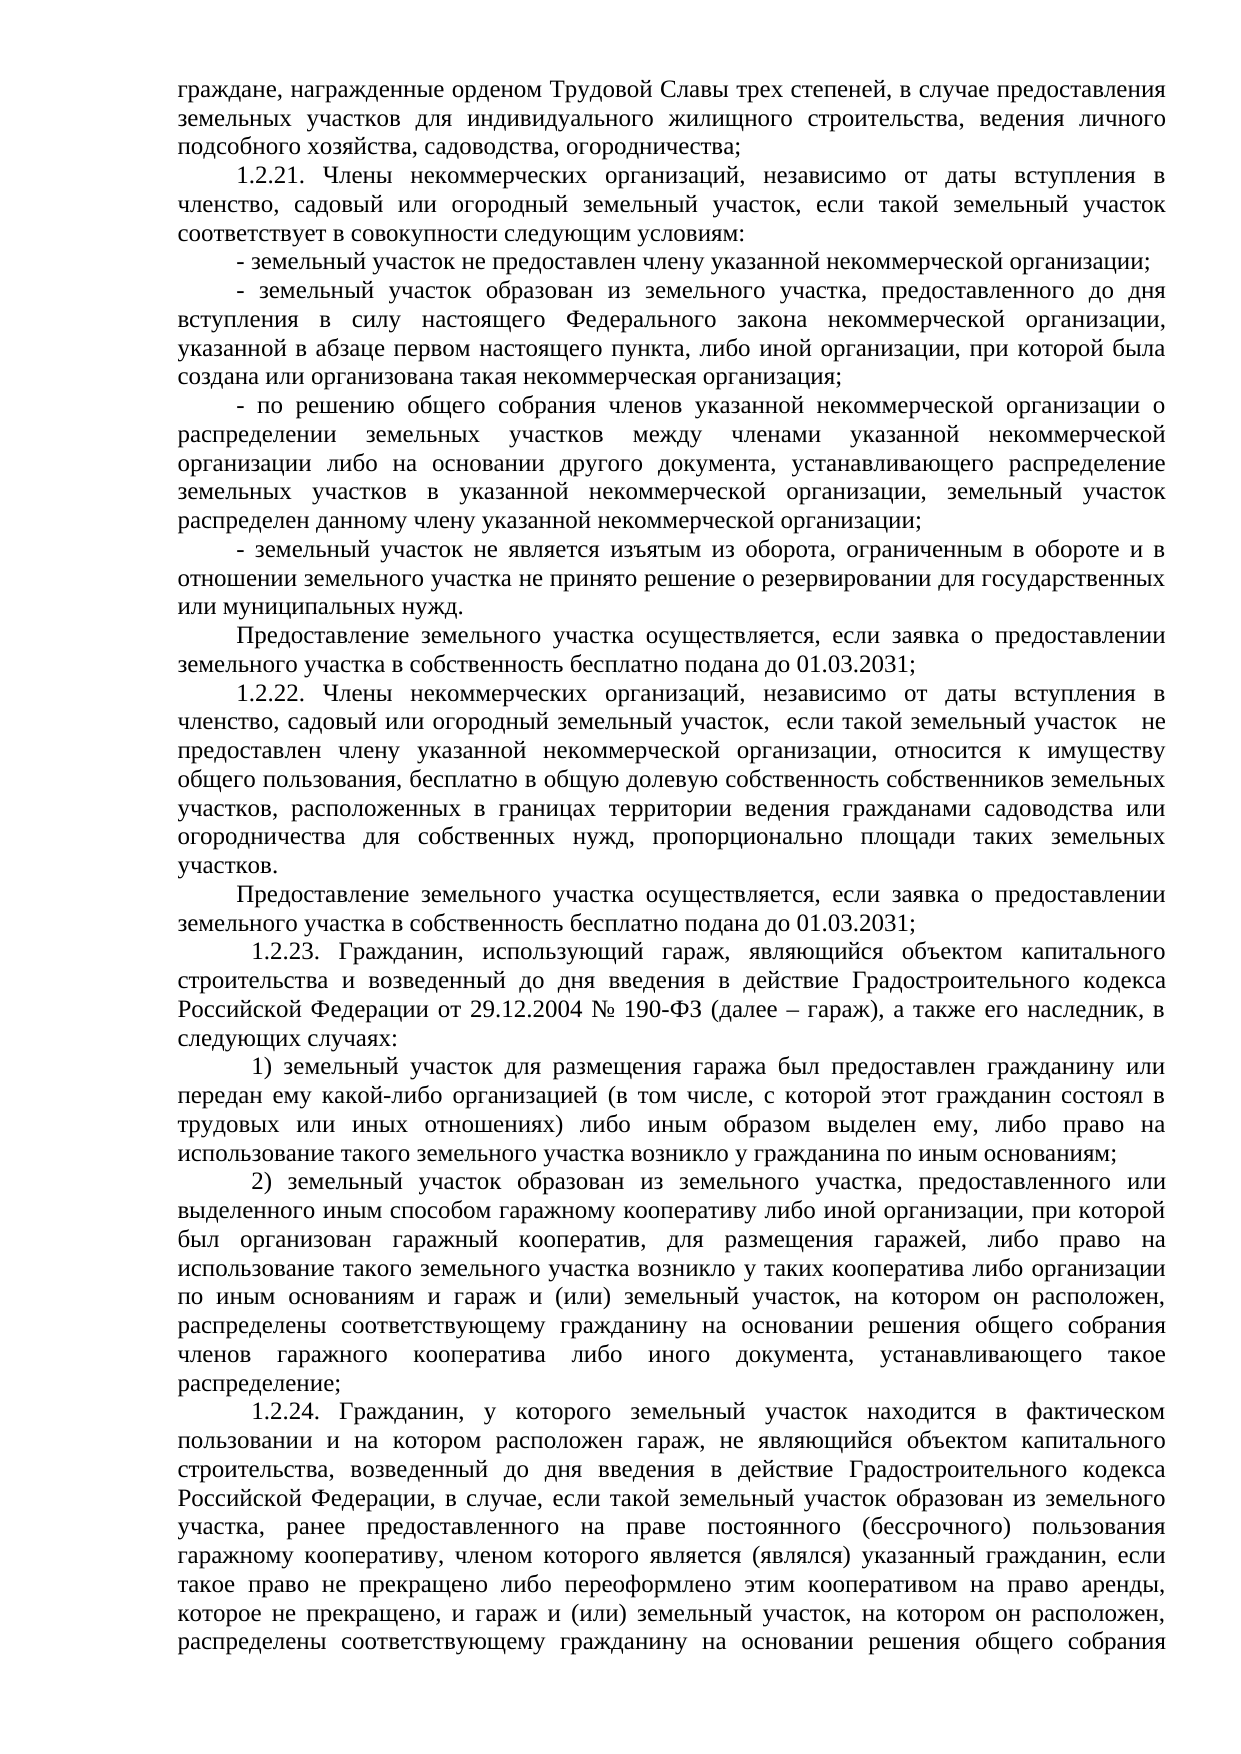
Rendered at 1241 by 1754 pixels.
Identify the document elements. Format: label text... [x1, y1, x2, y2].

text - по решению общего собрания членов указанной некоммерческой организации о распределении земельных участков между членами указанной некоммерческой организации либо на основании другого документа, устанавливающего распределение земельных участков в указанной некоммерческой организации, земельный участок распределен данному члену указанной некоммерческой организации; [177, 390, 1167, 534]
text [177, 74, 1167, 160]
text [177, 1396, 1167, 1655]
text 1.2.21. Члены некоммерческих организаций, независимо от даты вступления в членство, садовый или огородный земельный участок, если такой земельный участок соответствует в совокупности следующим условиям: [177, 160, 1167, 246]
text 1.2.23. Гражданин, использующий гараж, являющийся объектом капитального строительства и возведенный до дня введения в действие Градостроительного кодекса Российской Федерации от 29.12.2004 № 190-ФЗ (далее – гараж), а также его наследник, в следующих случаях: [177, 936, 1167, 1051]
text Предоставление земельного участка осуществляется, если заявка о предоставлении земельного участка в собственность бесплатно подана до 01.03.2031; [177, 879, 1167, 936]
text 2) земельный участок образован из земельного участка, предоставленного или выделенного иным способом гаражному кооперативу либо иной организации, при которой был организован гаражный кооператив, для размещения гаражей, либо право на использование такого земельного участка возникло у таких кооператива либо организации по иным основаниям и гараж и (или) земельный участок, на котором он расположен, распределены соответствующему гражданину на основании решения общего собрания членов гаражного кооператива либо иного документа, устанавливающего такое распределение; [177, 1166, 1167, 1396]
text - земельный участок не является изъятым из оборота, ограниченным в обороте и в отношении земельного участка не принято решение о резервировании для государственных или муниципальных нужд. [177, 534, 1167, 620]
text - земельный участок образован из земельного участка, предоставленного до дня вступления в силу настоящего Федерального закона некоммерческой организации, указанной в абзаце первом настоящего пункта, либо иной организации, при которой была создана или организована такая некоммерческая организация; [177, 275, 1167, 390]
text - земельный участок не предоставлен члену указанной некоммерческой организации; [177, 246, 1167, 275]
text 1.2.22. Члены некоммерческих организаций, независимо от даты вступления в членство, садовый или огородный земельный участок, если такой земельный участок не предоставлен члену указанной некоммерческой организации, относится к имуществу общего пользования, бесплатно в общую долевую собственность собственников земельных участков, расположенных в границах территории ведения гражданами садоводства или огородничества для собственных нужд, пропорционально площади таких земельных участков. [177, 678, 1167, 879]
text 1) земельный участок для размещения гаража был предоставлен гражданину или передан ему какой-либо организацией (в том числе, с которой этот гражданин состоял в трудовых или иных отношениях) либо иным образом выделен ему, либо право на использование такого земельного участка возникло у гражданина по иным основаниям; [177, 1051, 1167, 1166]
text Предоставление земельного участка осуществляется, если заявка о предоставлении земельного участка в собственность бесплатно подана до 01.03.2031; [177, 620, 1167, 678]
